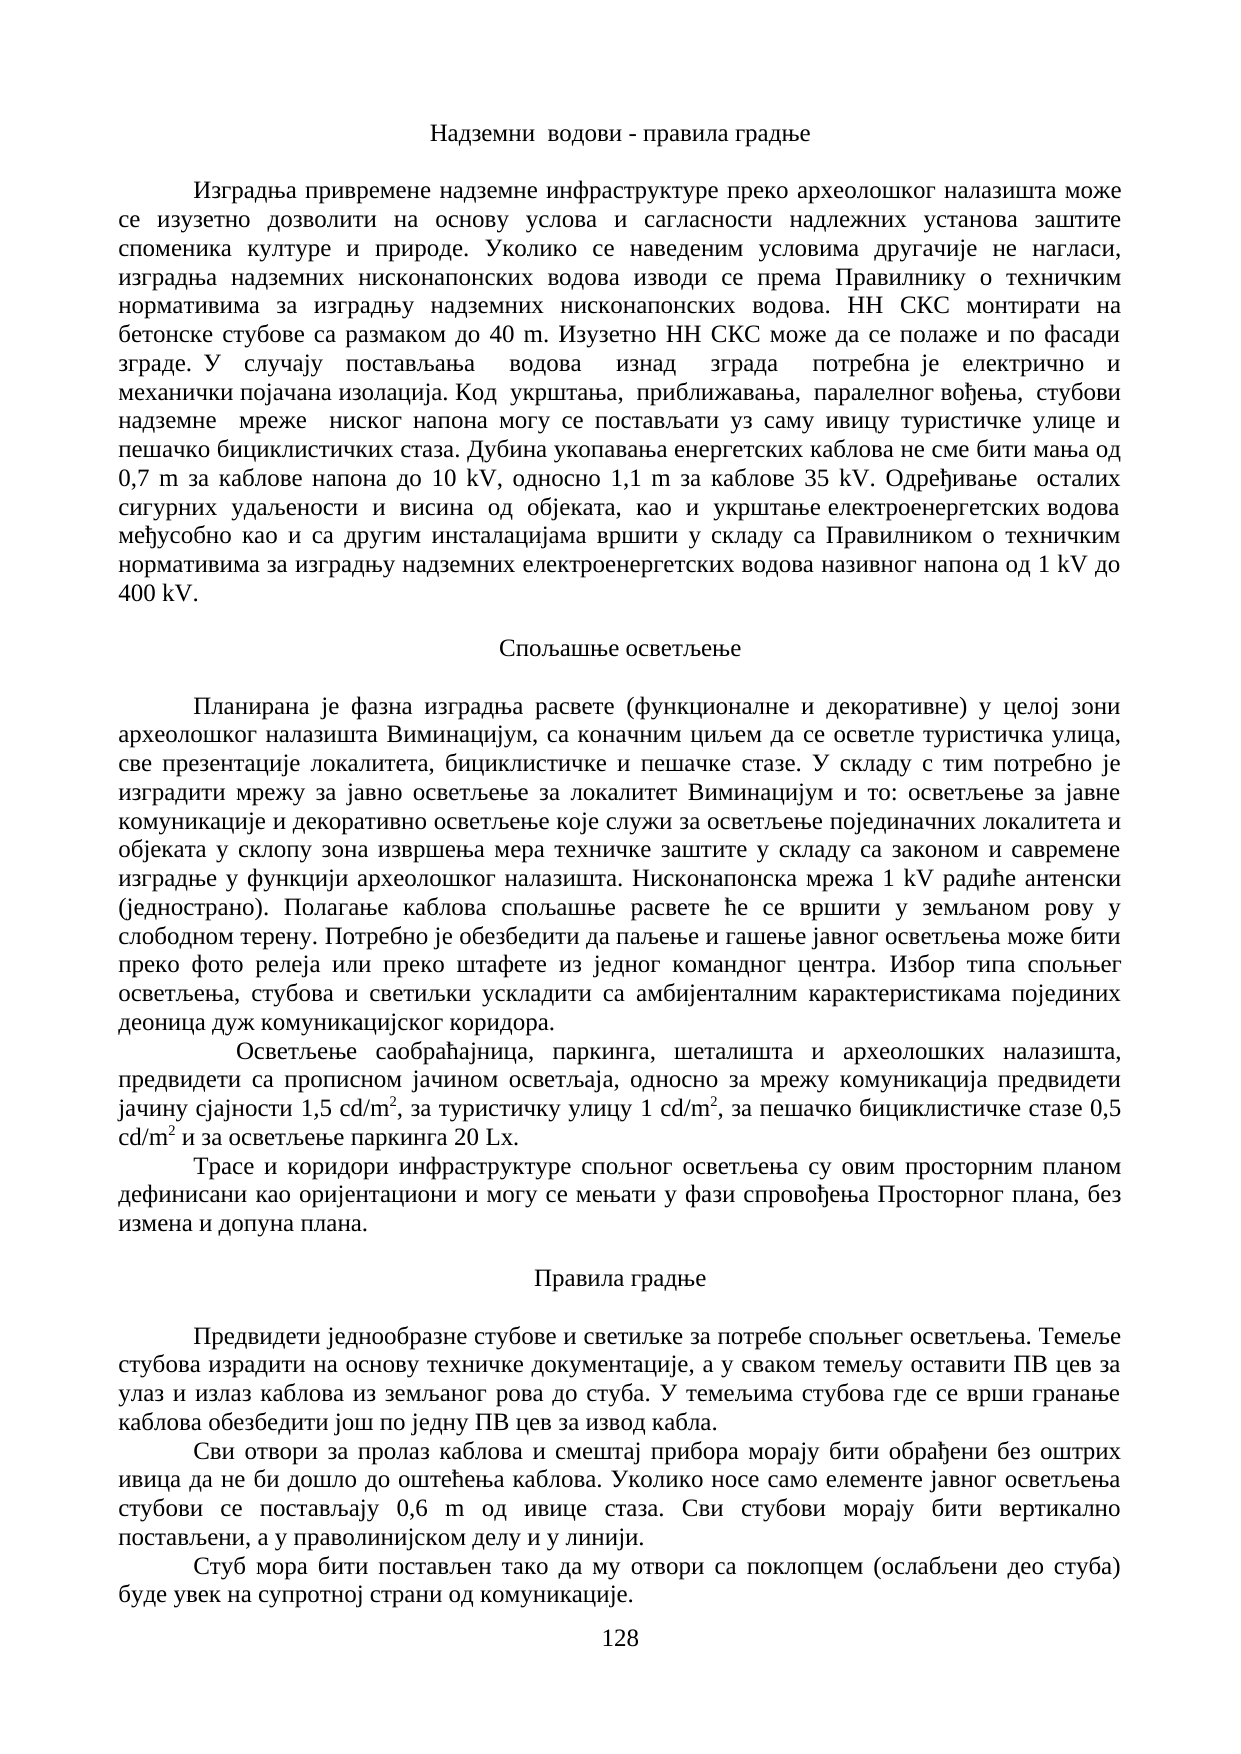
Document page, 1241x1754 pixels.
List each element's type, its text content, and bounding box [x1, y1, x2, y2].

text Правила градње [118, 1263, 1122, 1292]
text Предвидети једнообразне стубове и светиљке за потребе спољњег осветљења. Темеље стубова израдити на основу техничке документације, а у сваком темељу оставити ПВ цев за улаз и излаз каблова из земљаног рова до стуба. У темељима стубова где се врши гранање каблова обезбедити још по једну ПВ цев за извод кабла. [118, 1321, 1122, 1436]
text Осветљење саобраћајница, паркинга, шеталишта и археолошких налазишта, предвидети са прописном јачином осветљаја, односно за мрежу комуникација предвидети јачину сјајности 1,5 cd/m2, за туристичку улицу 1 cd/m2, за пешачко бициклистичке стазе 0,5 cd/m2 и за осветљење паркинга 20 Lx. [118, 1036, 1122, 1151]
text Надземни водови - правила градње [118, 118, 1122, 147]
text Стуб мора бити постављен тако да му отвори са поклопцем (ослабљени део стуба) буде увек на супротној страни од комуникације. [118, 1551, 1122, 1608]
text Трасе и коридори инфраструктуре спољног осветљења су овим просторним планом дефинисани као оријентациони и могу се мењати у фази спровођења Просторног плана, без измена и допуна плана. [118, 1151, 1122, 1237]
text Сви отвори за пролаз каблова и смештај прибора морају бити обрађени без оштрих ивица да не би дошло до оштећења каблова. Уколико носе само елементе јавног осветљења стубови се постављају 0,6 m од ивице стаза. Сви стубови морају бити вертикално постављени, а у праволинијском делу и у линији. [118, 1436, 1122, 1551]
text Изградња привремене надземне инфраструктуре преко археолошког налазишта може се изузетно дозволити на основу услова и сагласности надлежних установа заштите споменика културе и природе. Уколико се наведеним условима другачије не нагласи, изградња надземних нисконапонских водова изводи се према Правилнику о техничким нормативима за изградњу надземних нисконапонских водова. НН СКС монтирати на бетонске стубове са размаком до 40 m. Изузетно НН СКС може да се полаже и по фасади зграде. У случају постављања водова изнад зграда потребна је електрично и механички појачана изолација. Код укрштања, приближавања, паралелног вођења, стубови надземне мреже ниског напона могу се постављати уз саму ивицу туристичке улице и пешачко бициклистичких стаза. Дубина укопавања енергетских каблова не сме бити мања од 0,7 m за каблове напона до 10 kV, односно 1,1 m за каблове 35 kV. Одређивање осталих сигурних удаљености и висина од објеката, као и укрштање електроенергетских водова међусобно као и са другим инсталацијама вршити у складу са Правилником о техничким нормативима за изградњу надземних електроенергетских водова називног напона од 1 kV до 400 kV. [118, 176, 1122, 607]
text Спољашње осветљење [118, 633, 1122, 662]
text Планирана је фазна изградња расвете (функционалне и декоративне) у целој зони aрхеолошког налазишта Виминацијум, са коначним циљем да се осветле туристичка улица, све презентације локалитета, бициклистичке и пешачке стазе. У складу с тим потребно је изградити мрежу за јавно осветљење за локалитет Виминацијум и то: осветљење за јавне комуникације и декоративно осветљење које служи за осветљење појединачних локалитета и објеката у склопу зона извршења мера техничке заштите у складу са законом и савремене изградње у функцији археолошког налазишта. Нисконапонска мрежа 1 kV радиће антенски (једнострано). Полагање каблова спољашње расвете ће се вршити у земљаном рову у слободном терену. Потребно је обезбедити да паљење и гашење јавног осветљења може бити преко фото релеја или преко штафете из једног командног центра. Избор типа спољњег осветљења, стубова и светиљки ускладити са амбијенталним карактеристикама појединих деоница дуж комуникацијског коридора. [118, 691, 1122, 1036]
